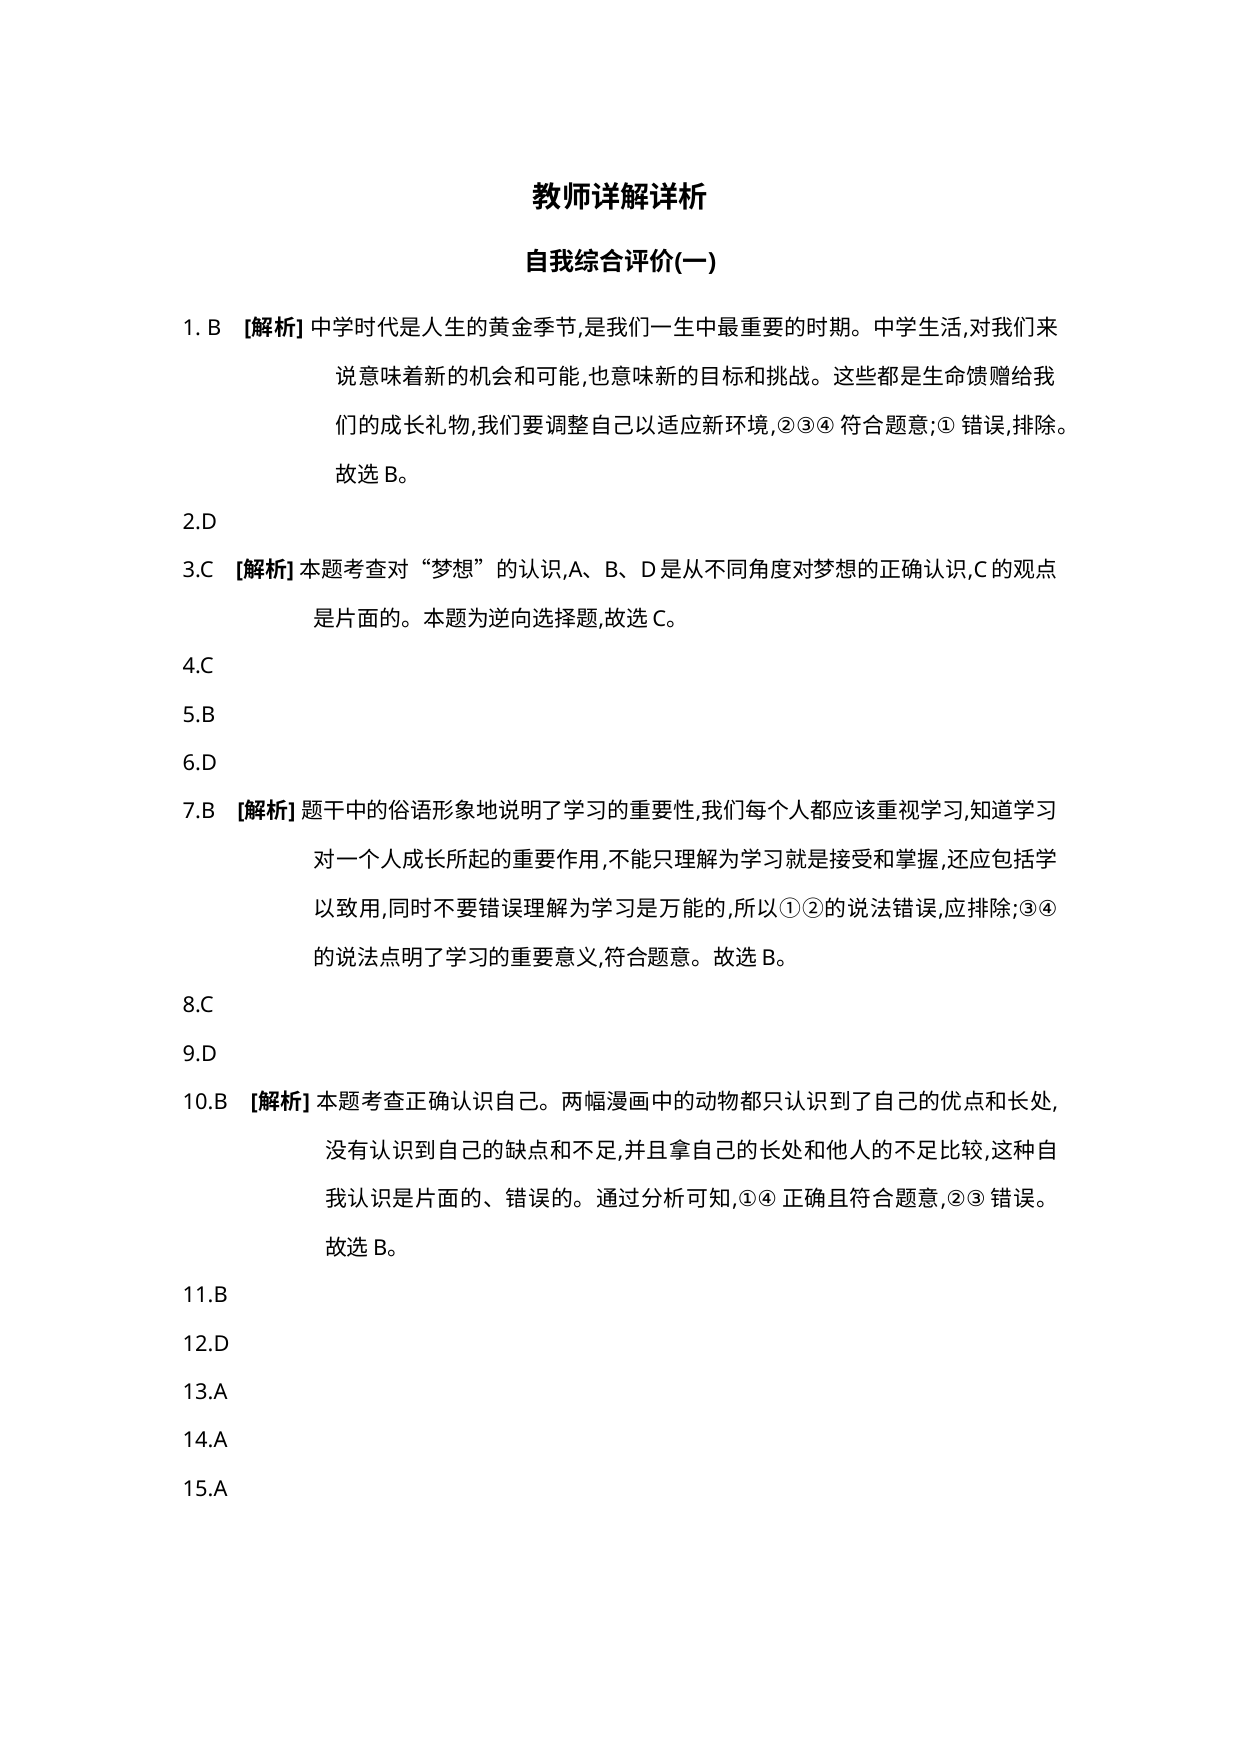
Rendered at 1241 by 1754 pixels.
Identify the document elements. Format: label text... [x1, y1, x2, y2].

text 7.B [解析] 题干中的俗语形象地说明了学习的重要性,我们每个人都应该重视学习,知道学习对一个人成长所起的重要作用,不能只理解为学习就是接受和掌握,还应包括学以致用,同时不要错误理解为学习是万能的,所以①②的说法错误,应排除;③④的说法点明了学习的重要意义,符合题意。故选B。 [182, 793, 1058, 972]
text 3.C [解析] 本题考查对“梦想”的认识,A、B、D是从不同角度对梦想的正确认识,C的观点是片面的。本题为逆向选择题,故选C。 [182, 552, 1058, 633]
text 15.A [182, 1471, 1058, 1504]
text 2.D [182, 505, 1058, 537]
text 13.A [182, 1375, 1058, 1407]
text 9.D [182, 1036, 1058, 1069]
text 4.C [182, 649, 1058, 682]
text 14.A [182, 1423, 1058, 1456]
text 教师详解详析 [182, 162, 1058, 227]
text 11.B [182, 1278, 1058, 1311]
text 自我综合评价(一) [182, 227, 1058, 292]
text 1. B [解析] 中学时代是人生的黄金季节,是我们一生中最重要的时期。中学生活,对我们来说意味着新的机会和可能,也意味新的目标和挑战。这些都是生命馈赠给我们的成长礼物,我们要调整自己以适应新环境,②③④符合题意;①错误,排除。故选B。 [182, 310, 1058, 489]
text 6.D [182, 746, 1058, 778]
text 12.D [182, 1326, 1058, 1359]
text 8.C [182, 988, 1058, 1020]
text 10.B [解析] 本题考查正确认识自己。两幅漫画中的动物都只认识到了自己的优点和长处,没有认识到自己的缺点和不足,并且拿自己的长处和他人的不足比较,这种自我认识是片面的、错误的。通过分析可知,①④正确且符合题意,②③错误。故选B。 [182, 1083, 1058, 1262]
text 5.B [182, 697, 1058, 730]
